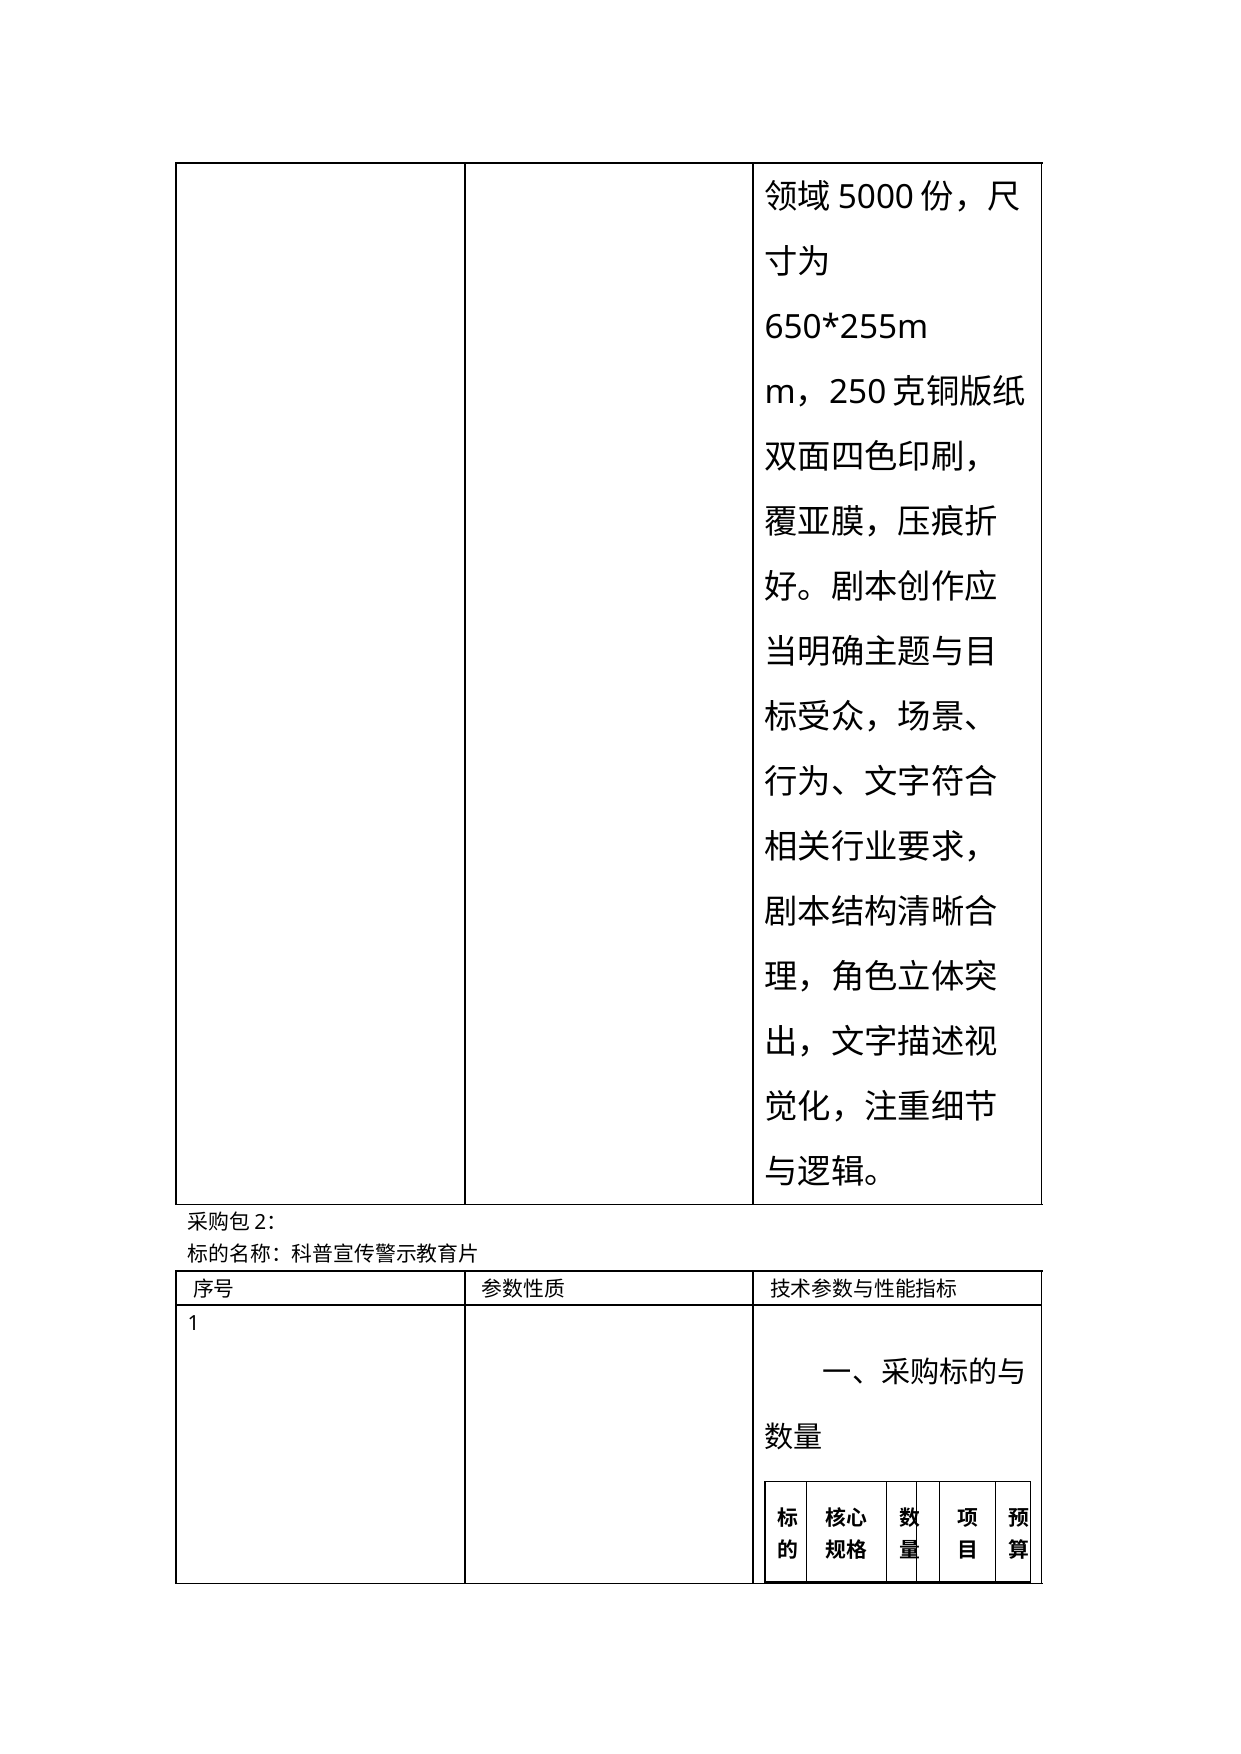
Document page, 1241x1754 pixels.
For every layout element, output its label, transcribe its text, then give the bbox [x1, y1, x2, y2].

text 标的名称：科普宣传警示教育片 [187, 1238, 1053, 1270]
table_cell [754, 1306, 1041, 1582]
table_cell [466, 164, 752, 1203]
table_header 序号 [177, 1272, 464, 1304]
table_cell 1 [177, 164, 464, 1203]
table_header 技术参数与性能指标 [754, 1272, 1041, 1304]
table_cell 1 [177, 1306, 464, 1582]
table_header 参数性质 [466, 1272, 752, 1304]
text 采购包2： [187, 1205, 1053, 1238]
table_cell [754, 164, 1041, 1203]
table_cell [466, 1306, 752, 1582]
